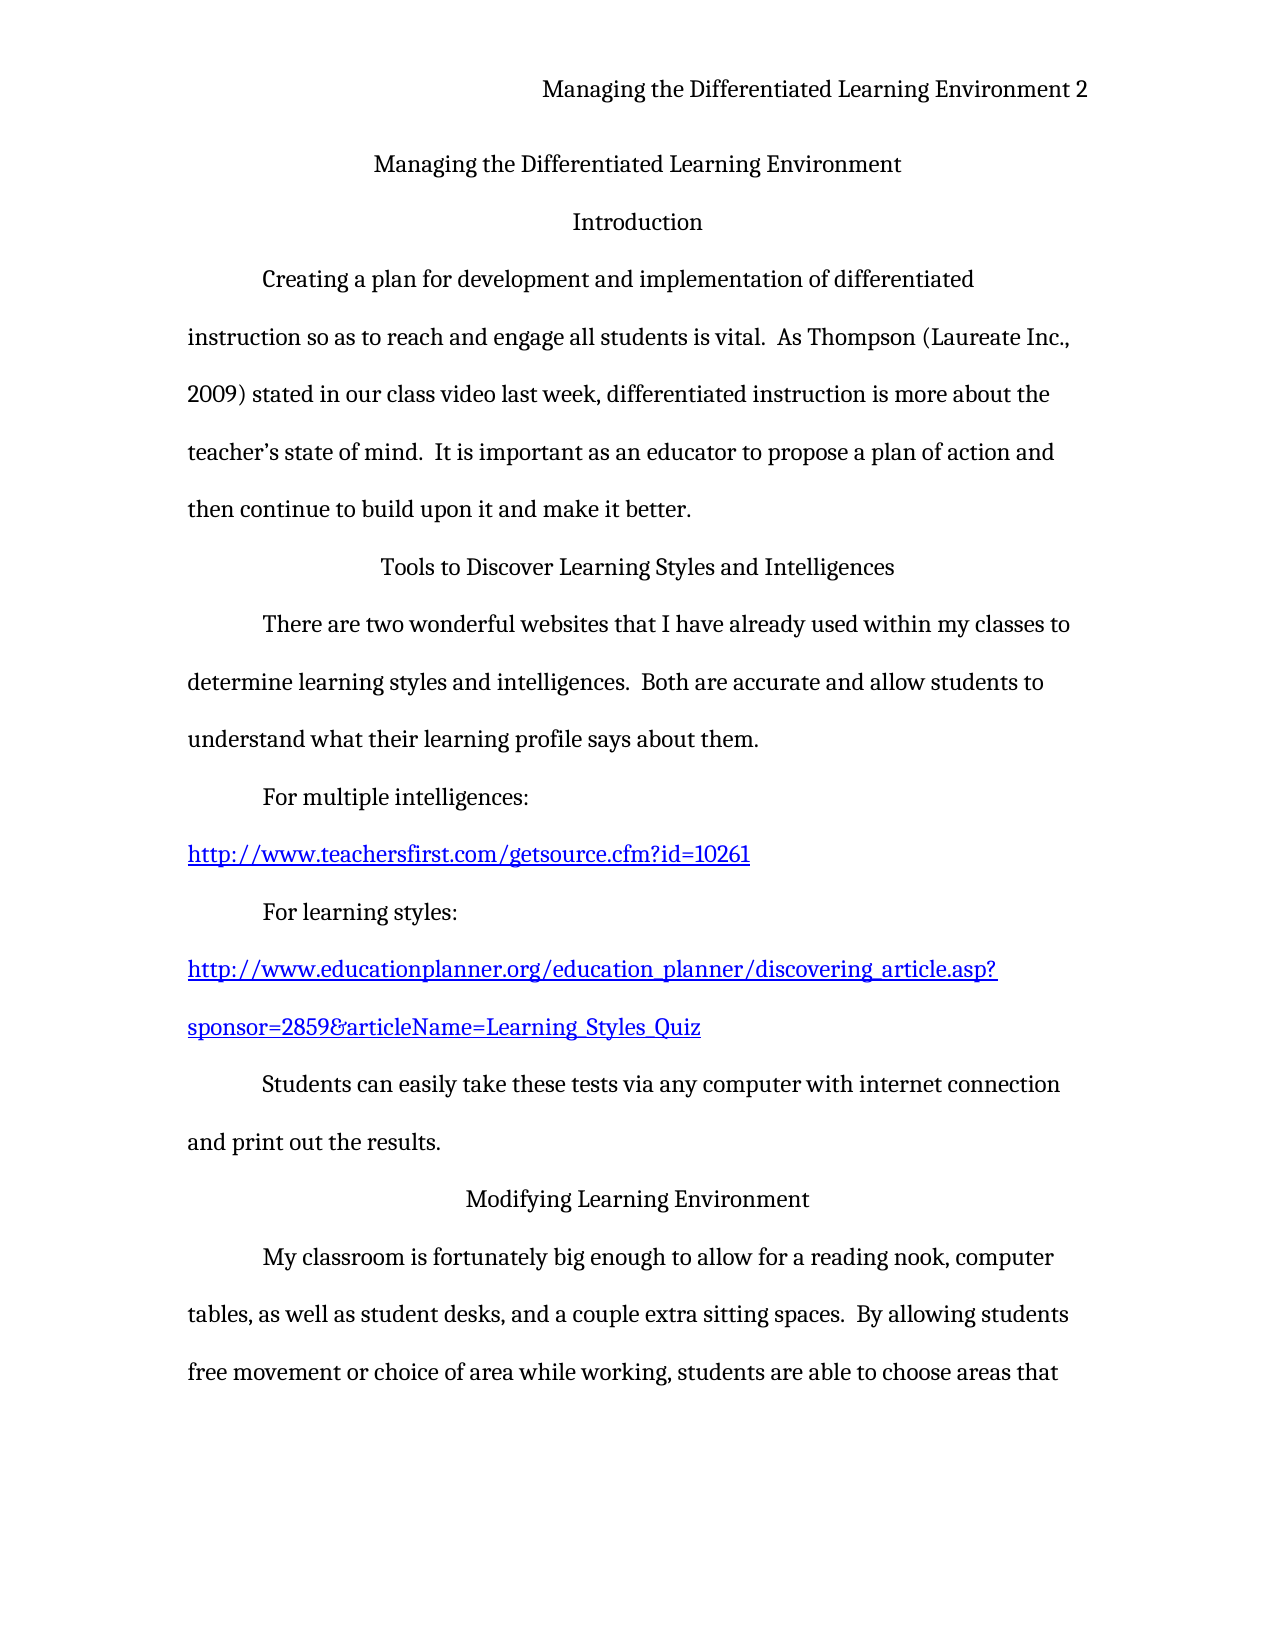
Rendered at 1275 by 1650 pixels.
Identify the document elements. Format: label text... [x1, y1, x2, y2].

text For learning styles: [187, 897, 1087, 926]
text Introduction [187, 207, 1087, 236]
text There are two wonderful websites that I have already used within my classes to determine learning styles and intelligences. Both are accurate and allow students to understand what their learning profile says about them. [187, 610, 1087, 754]
text Managing the Differentiated Learning Environment [187, 150, 1087, 179]
text Creating a plan for development and implementation of differentiated instruction so as to reach and engage all students is vital. As Thompson (Laureate Inc., 2009) stated in our class video last week, differentiated instruction is more about the teacher’s state of mind. It is important as an educator to propose a plan of action and then continue to build upon it and make it better. [187, 265, 1087, 524]
text Modifying Learning Environment [187, 1185, 1087, 1214]
text http://www.teachersfirst.com/getsource.cfm?id=10261 [187, 840, 1087, 869]
text For multiple intelligences: [187, 782, 1087, 811]
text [187, 1242, 1087, 1386]
text http://www.educationplanner.org/education_planner/discovering_article.asp?sponsor=2859&articleName=Learning_Styles_Quiz [187, 955, 1087, 1041]
text Students can easily take these tests via any computer with internet connection and print out the results. [187, 1070, 1087, 1156]
text Tools to Discover Learning Styles and Intelligences [187, 552, 1087, 581]
